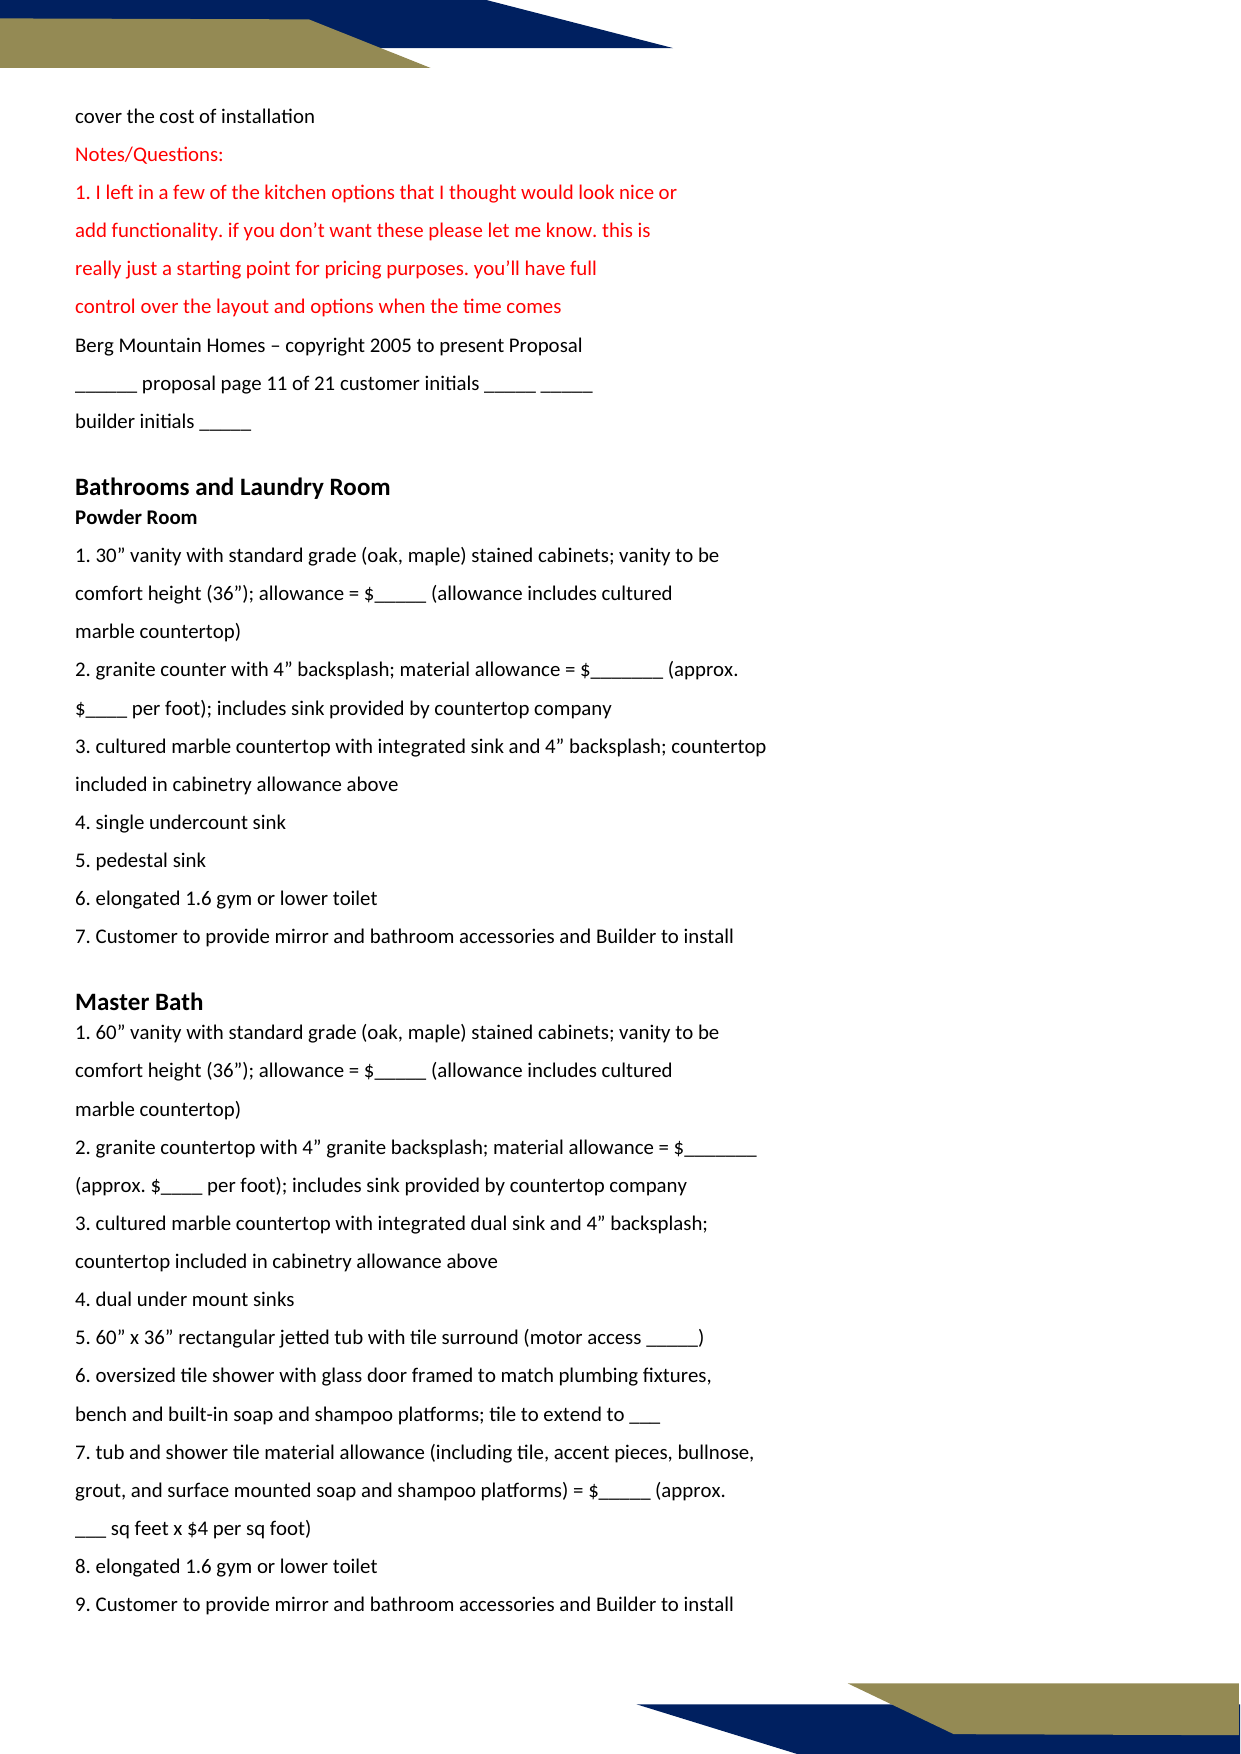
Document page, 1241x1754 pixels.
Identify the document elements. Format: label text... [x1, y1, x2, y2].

text really just a starting point for pricing purposes. you’ll have full [75, 256, 1165, 281]
text 1. I left in a few of the kitchen options that I thought would look nice or [75, 179, 1165, 205]
text countertop included in cabinetry allowance above [75, 1248, 1165, 1274]
subtitle Master Bath [75, 987, 1165, 1017]
text Notes/Questions: [75, 141, 1165, 167]
text 5. 60” x 36” rectangular jetted tub with tile surround (motor access _____) [75, 1324, 1165, 1350]
text 1. 30” vanity with standard grade (oak, maple) stained cabinets; vanity to be [75, 542, 1165, 568]
text bench and built-in soap and shampoo platforms; tile to extend to ___ [75, 1401, 1165, 1426]
subtitle Bathrooms and Laundry Room [75, 471, 1165, 502]
text builder initials _____ [75, 408, 1165, 433]
text 2. granite counter with 4” backsplash; material allowance = $_______ (approx. [75, 657, 1165, 682]
text marble countertop) [75, 1096, 1165, 1121]
text 9. Customer to provide mirror and bathroom accessories and Builder to install [75, 1591, 1165, 1617]
text add functionality. if you don’t want these please let me know. this is [75, 217, 1165, 243]
text 3. cultured marble countertop with integrated sink and 4” backsplash; countertop [75, 733, 1165, 758]
text 8. elongated 1.6 gym or lower toilet [75, 1553, 1165, 1579]
text comfort height (36”); allowance = $_____ (allowance includes cultured [75, 1058, 1165, 1083]
text 4. dual under mount sinks [75, 1286, 1165, 1312]
text 6. oversized tile shower with glass door framed to match plumbing fixtures, [75, 1363, 1165, 1388]
text 2. granite countertop with 4” granite backsplash; material allowance = $_______ [75, 1134, 1165, 1159]
text ______ proposal page 11 of 21 customer initials _____ _____ [75, 370, 1165, 395]
text 3. cultured marble countertop with integrated dual sink and 4” backsplash; [75, 1210, 1165, 1236]
text 1. 60” vanity with standard grade (oak, maple) stained cabinets; vanity to be [75, 1019, 1165, 1045]
text Powder Room [75, 504, 1165, 529]
text control over the layout and options when the time comes [75, 294, 1165, 319]
text ___ sq feet x $4 per sq foot) [75, 1515, 1165, 1541]
text 7. tub and shower tile material allowance (including tile, accent pieces, bullnose, [75, 1439, 1165, 1464]
text 7. Customer to provide mirror and bathroom accessories and Builder to install [75, 923, 1165, 949]
text (approx. $____ per foot); includes sink provided by countertop company [75, 1172, 1165, 1197]
text $____ per foot); includes sink provided by countertop company [75, 695, 1165, 720]
text included in cabinetry allowance above [75, 771, 1165, 796]
text 6. elongated 1.6 gym or lower toilet [75, 885, 1165, 911]
text 4. single undercount sink [75, 809, 1165, 834]
text marble countertop) [75, 618, 1165, 644]
text grout, and surface mounted soap and shampoo platforms) = $_____ (approx. [75, 1477, 1165, 1502]
text Berg Mountain Homes – copyright 2005 to present Proposal [75, 332, 1165, 357]
text comfort height (36”); allowance = $_____ (allowance includes cultured [75, 580, 1165, 606]
text cover the cost of installation [75, 103, 1165, 128]
text 5. pedestal sink [75, 847, 1165, 873]
